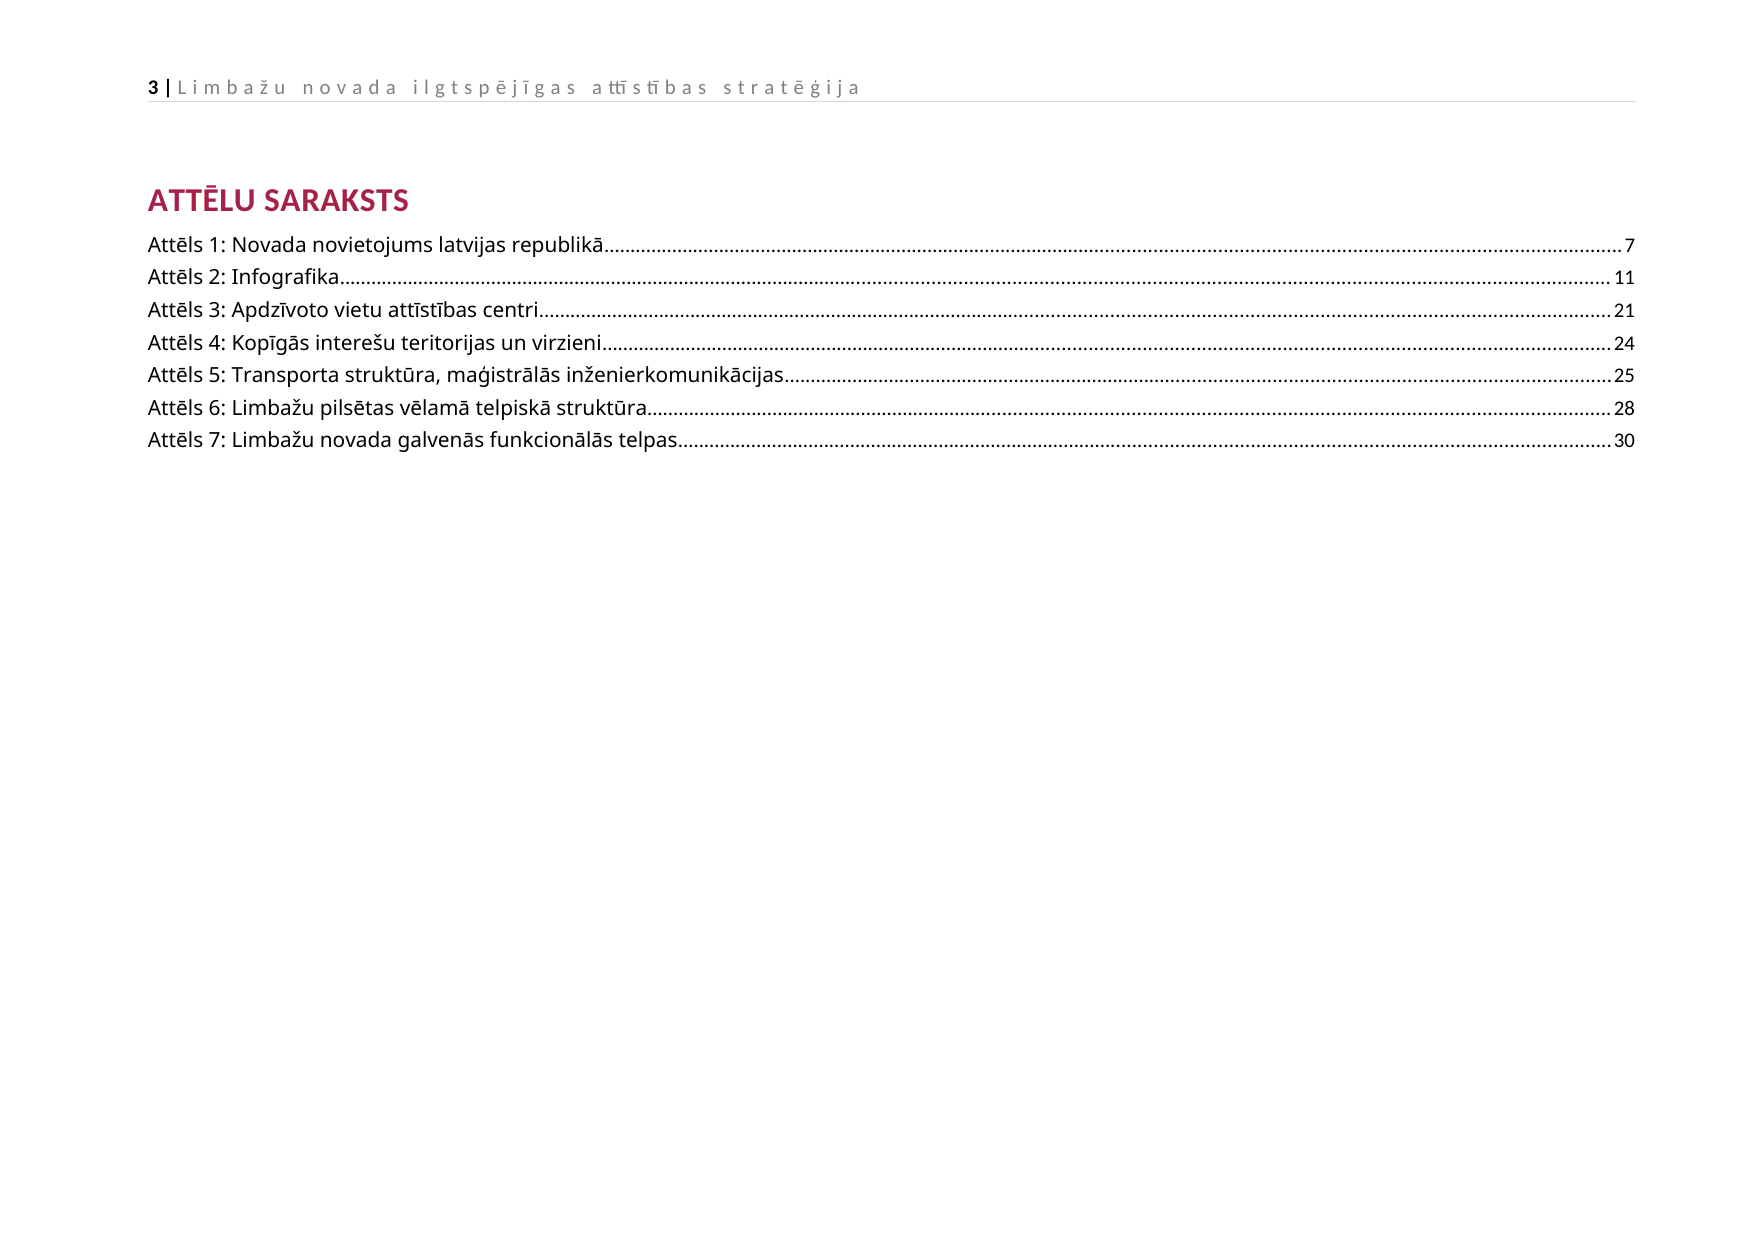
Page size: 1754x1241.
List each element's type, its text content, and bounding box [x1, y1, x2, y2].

text Attēls 2: Infografika 11 [148, 262, 1636, 291]
text Attēls 6: Limbažu pilsētas vēlamā telpiskā struktūra 28 [148, 393, 1636, 421]
text Attēls 1: Novada novietojums latvijas republikā 7 [148, 230, 1636, 258]
text Attēls 5: Transporta struktūra, maģistrālās inženierkomunikācijas 25 [148, 360, 1636, 389]
subtitle ATTĒLU SARAKSTS [148, 179, 1636, 220]
text Attēls 4: Kopīgās interešu teritorijas un virzieni 24 [148, 328, 1636, 356]
text Attēls 7: Limbažu novada galvenās funkcionālās telpas 30 [148, 426, 1636, 454]
text Attēls 3: Apdzīvoto vietu attīstības centri 21 [148, 295, 1636, 323]
